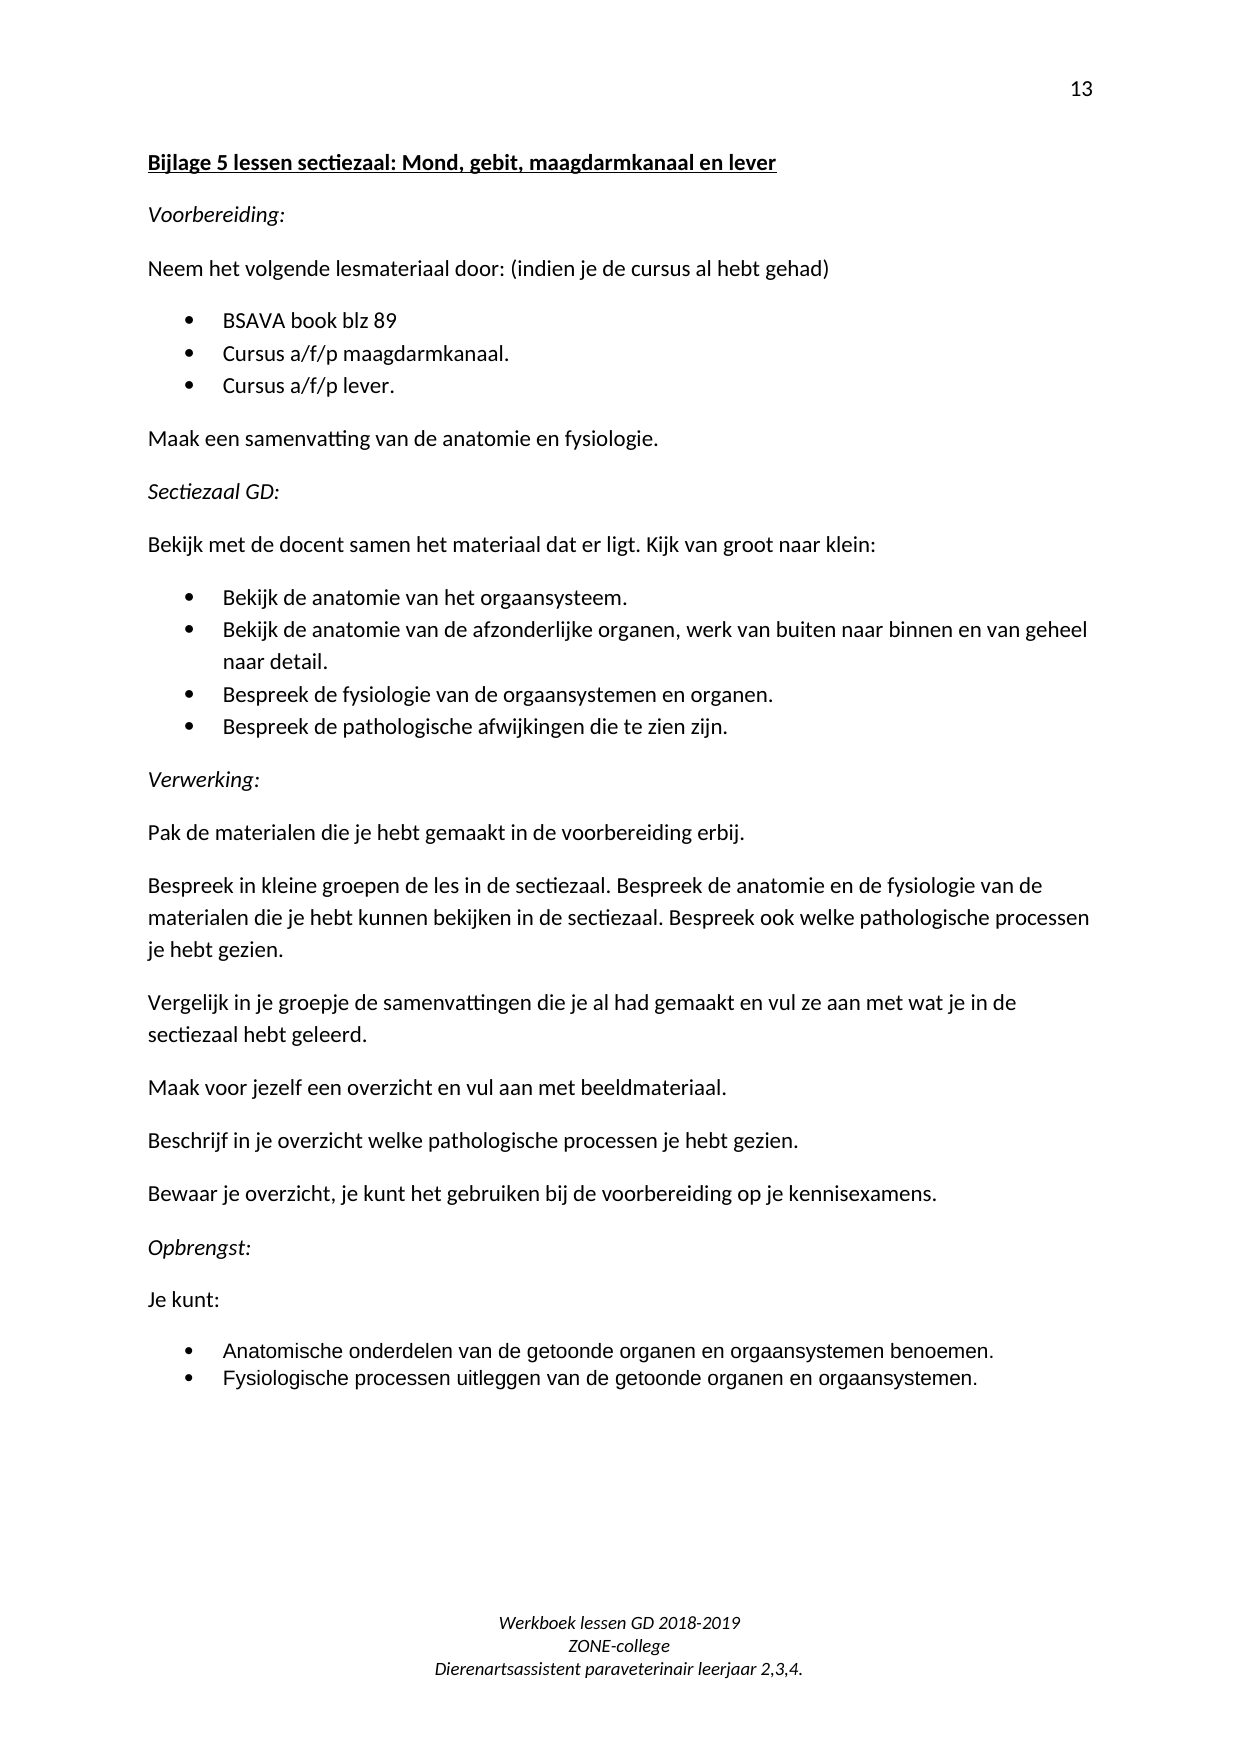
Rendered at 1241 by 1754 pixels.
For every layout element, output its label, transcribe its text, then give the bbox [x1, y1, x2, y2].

text Bewaar je overzicht, je kunt het gebruiken bij de voorbereiding op je kennisexamens. [148, 1179, 1093, 1208]
list Cursus a/f/p lever. [185, 371, 1093, 399]
text Bekijk met de docent samen het materiaal dat er ligt. Kijk van groot naar klein: [148, 530, 1093, 558]
text Bijlage 5 lessen sectiezaal: Mond, gebit, maagdarmkanaal en lever [148, 148, 1093, 176]
list Bespreek de pathologische afwijkingen die te zien zijn. [185, 712, 1093, 740]
text Voorbereiding: [148, 201, 1093, 229]
text Maak een samenvatting van de anatomie en fysiologie. [148, 424, 1093, 452]
text Sectiezaal GD: [148, 477, 1093, 505]
text Pak de materialen die je hebt gemaakt in de voorbereiding erbij. [148, 818, 1093, 846]
list Bespreek de fysiologie van de orgaansystemen en organen. [185, 680, 1093, 708]
text Opbrengst: [148, 1233, 1093, 1261]
text Maak voor jezelf een overzicht en vul aan met beeldmateriaal. [148, 1073, 1093, 1102]
text Vergelijk in je groepje de samenvattingen die je al had gemaakt en vul ze aan met wat je in de sectiezaal hebt geleerd. [148, 988, 1093, 1048]
list Bekijk de anatomie van de afzonderlijke organen, werk van buiten naar binnen en van geheel naar detail. [185, 615, 1093, 676]
list Bekijk de anatomie van het orgaansysteem. [185, 583, 1093, 611]
list Cursus a/f/p maagdarmkanaal. [185, 339, 1093, 367]
text Bespreek in kleine groepen de les in de sectiezaal. Bespreek de anatomie en de fysiologie van de materialen die je hebt kunnen bekijken in de sectiezaal. Bespreek ook welke pathologische processen je hebt gezien. [148, 871, 1093, 963]
text Je kunt: [148, 1286, 1093, 1314]
list Fysiologische processen uitleggen van de getoonde organen en orgaansystemen. [185, 1366, 1093, 1390]
text Verwerking: [148, 765, 1093, 793]
text Beschrijf in je overzicht welke pathologische processen je hebt gezien. [148, 1127, 1093, 1154]
list BSAVA book blz 89 [185, 307, 1093, 335]
text Neem het volgende lesmateriaal door: (indien je de cursus al hebt gehad) [148, 254, 1093, 282]
list Anatomische onderdelen van de getoonde organen en orgaansystemen benoemen. [185, 1339, 1093, 1363]
